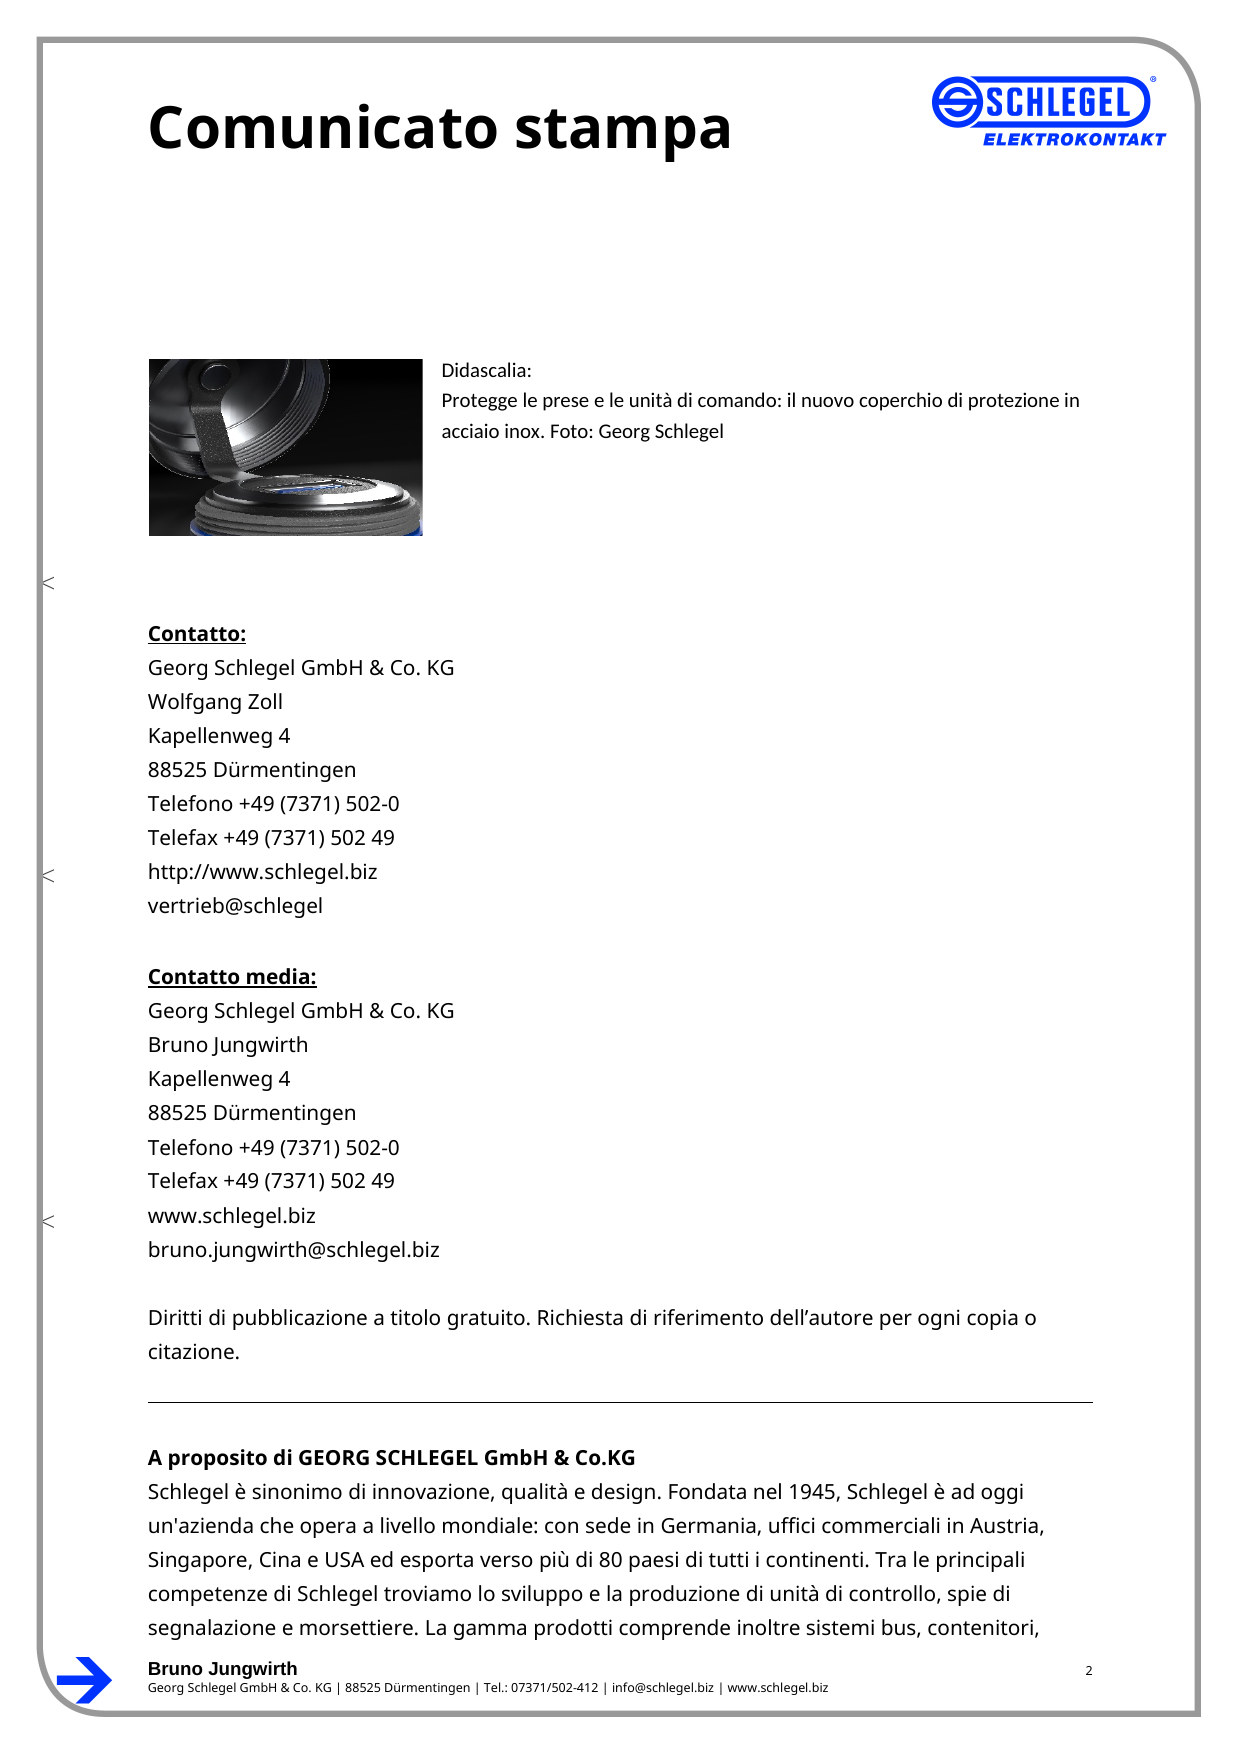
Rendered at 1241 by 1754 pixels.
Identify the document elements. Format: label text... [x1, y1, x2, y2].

text bruno.jungwirth@schlegel.biz [148, 1235, 1093, 1263]
text 88525 Dürmentingen [148, 1098, 1093, 1127]
text vertrieb@schlegel [148, 891, 1093, 920]
text Georg Schlegel GmbH & Co. KG [148, 996, 1093, 1025]
text Protegge le prese e le unità di comando: il nuovo coperchio di protezione in acciaio inox. Foto: Georg Schlegel [423, 388, 1093, 443]
text Wolfgang Zoll [148, 687, 1093, 715]
picture [0, 0, 1239, 1753]
text Diritti di pubblicazione a titolo gratuito. Richiesta di riferimento dell’autore per ogni copia o citazione. [148, 1303, 1093, 1365]
text Kapellenweg 4 [148, 721, 1093, 749]
text Kapellenweg 4 [148, 1064, 1093, 1093]
text Didascalia: [148, 357, 1093, 383]
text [148, 1443, 1093, 1642]
text Contatto: [148, 619, 1093, 647]
text Georg Schlegel GmbH & Co. KG [148, 653, 1093, 681]
text Contatto media: [148, 962, 1093, 991]
text Telefax +49 (7371) 502 49 [148, 1167, 1093, 1195]
text www.schlegel.biz [148, 1201, 1093, 1229]
text Telefono +49 (7371) 502-0 [148, 1133, 1093, 1161]
text http://www.schlegel.biz [148, 857, 1093, 886]
text Bruno Jungwirth [148, 1030, 1093, 1059]
text 88525 Dürmentingen [148, 755, 1093, 783]
text Telefax +49 (7371) 502 49 [148, 823, 1093, 852]
text Telefono +49 (7371) 502-0 [148, 789, 1093, 818]
